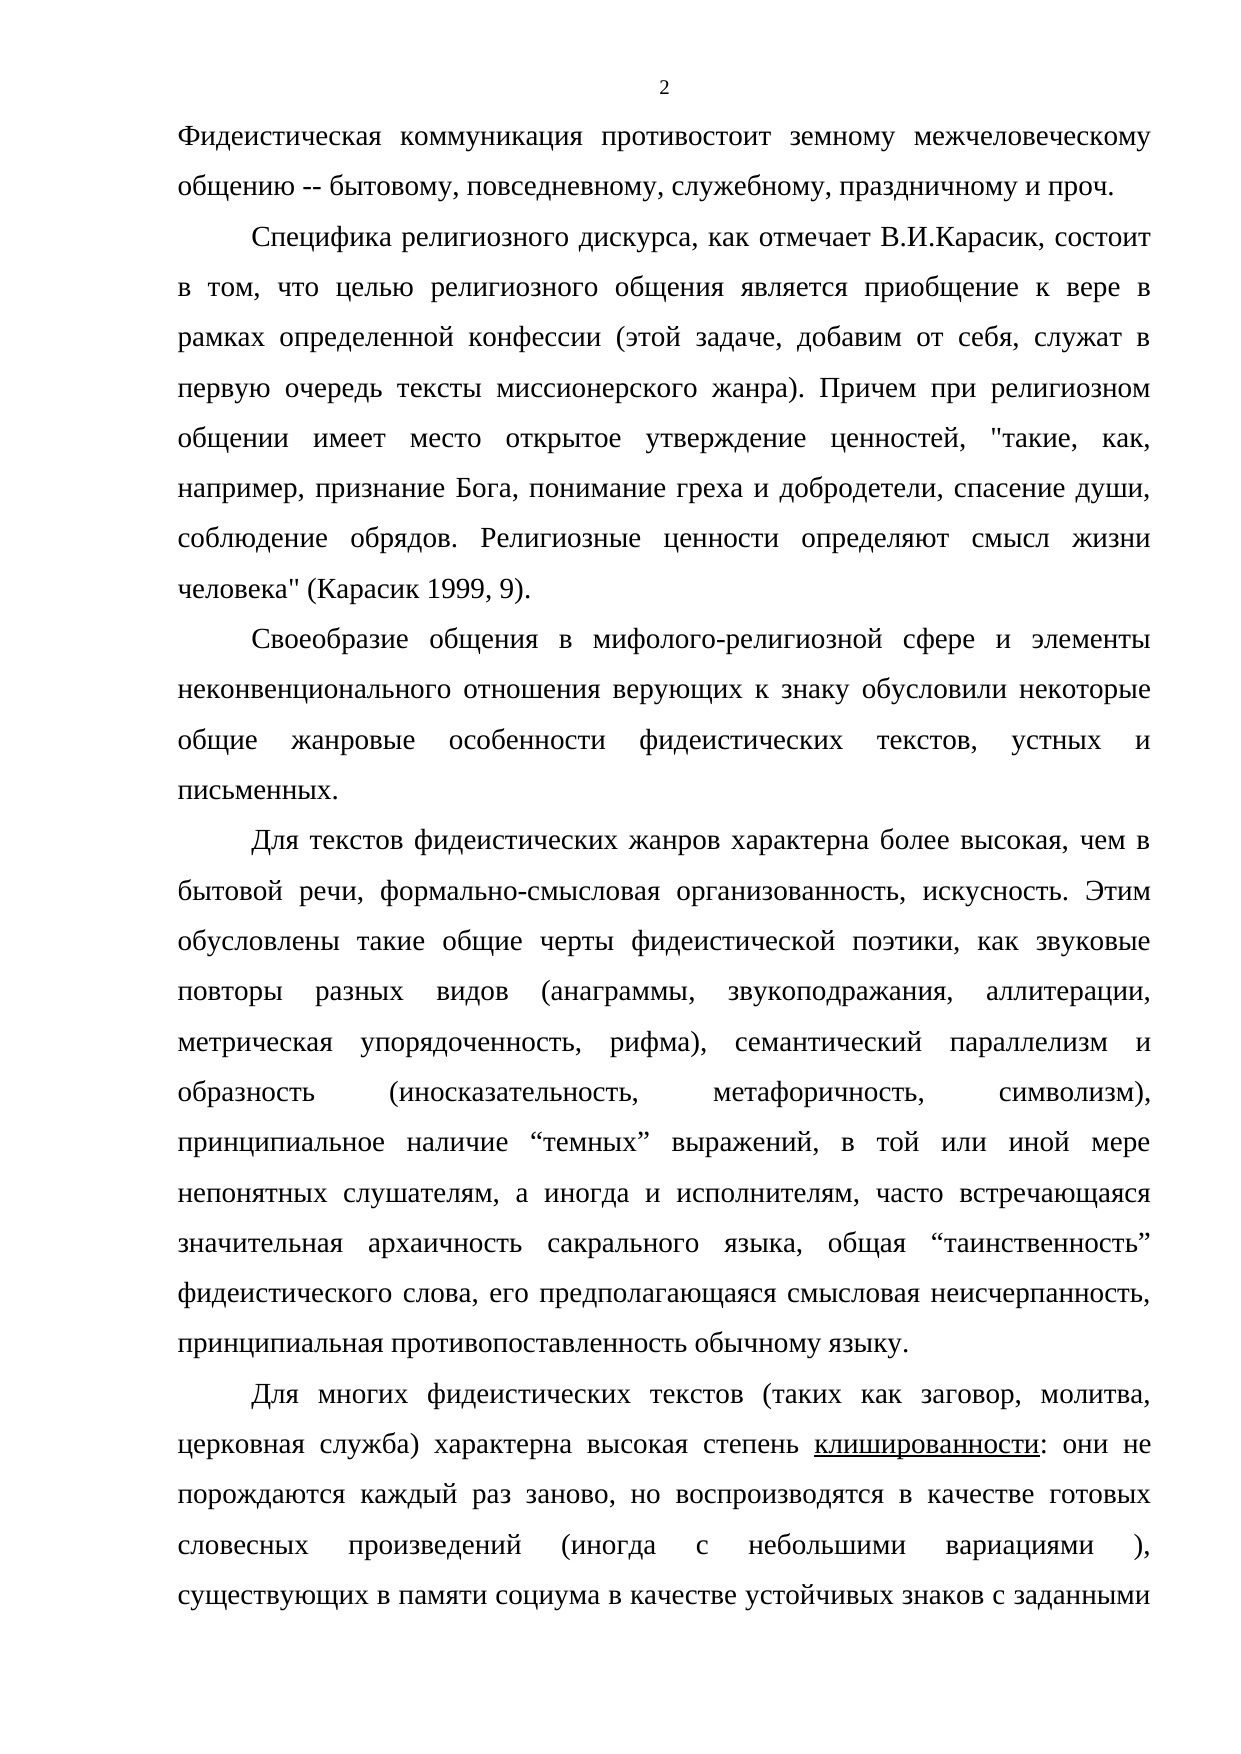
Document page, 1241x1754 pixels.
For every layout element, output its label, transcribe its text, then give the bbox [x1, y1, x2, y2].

text Специфика религиозного дискурса, как отмечает В.И.Карасик, состоит в том, что целью религиозного общения является приобщение к вере в рамках определенной конфессии (этой задаче, добавим от себя, служат в первую очередь тексты миссионерского жанра). Причем при религиозном общении имеет место открытое утверждение ценностей, "такие, как, например, признание Бога, понимание греха и добродетели, спасение души, соблюдение обрядов. Религиозные ценности определяют смысл жизни человека" (Карасик 1999, 9). [177, 219, 1152, 604]
text Своеобразие общения в мифолого-религиозной сфере и элементы неконвенционального отношения верующих к знаку обусловили некоторые общие жанровые особенности фидеистических текстов, устных и письменных. [177, 621, 1152, 806]
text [177, 118, 1152, 202]
text Для текстов фидеистических жанров характерна более высокая, чем в бытовой речи, формально-смысловая организованность, искусность. Этим обусловлены такие общие черты фидеистической поэтики, как звуковые повторы разных видов (анаграммы, звукоподражания, аллитерации, метрическая упорядоченность, рифма), семантический параллелизм и образность (иносказательность, метафоричность, символизм), принципиальное наличие “темных” выражений, в той или иной мере непонятных слушателям, а иногда и исполнителям, часто встречающаяся значительная архаичность сакрального языка, общая “таинственность” фидеистического слова, его предполагающаяся смысловая неисчерпанность, принципиальная противопоставленность обычному языку. [177, 822, 1152, 1359]
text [177, 1376, 1152, 1611]
